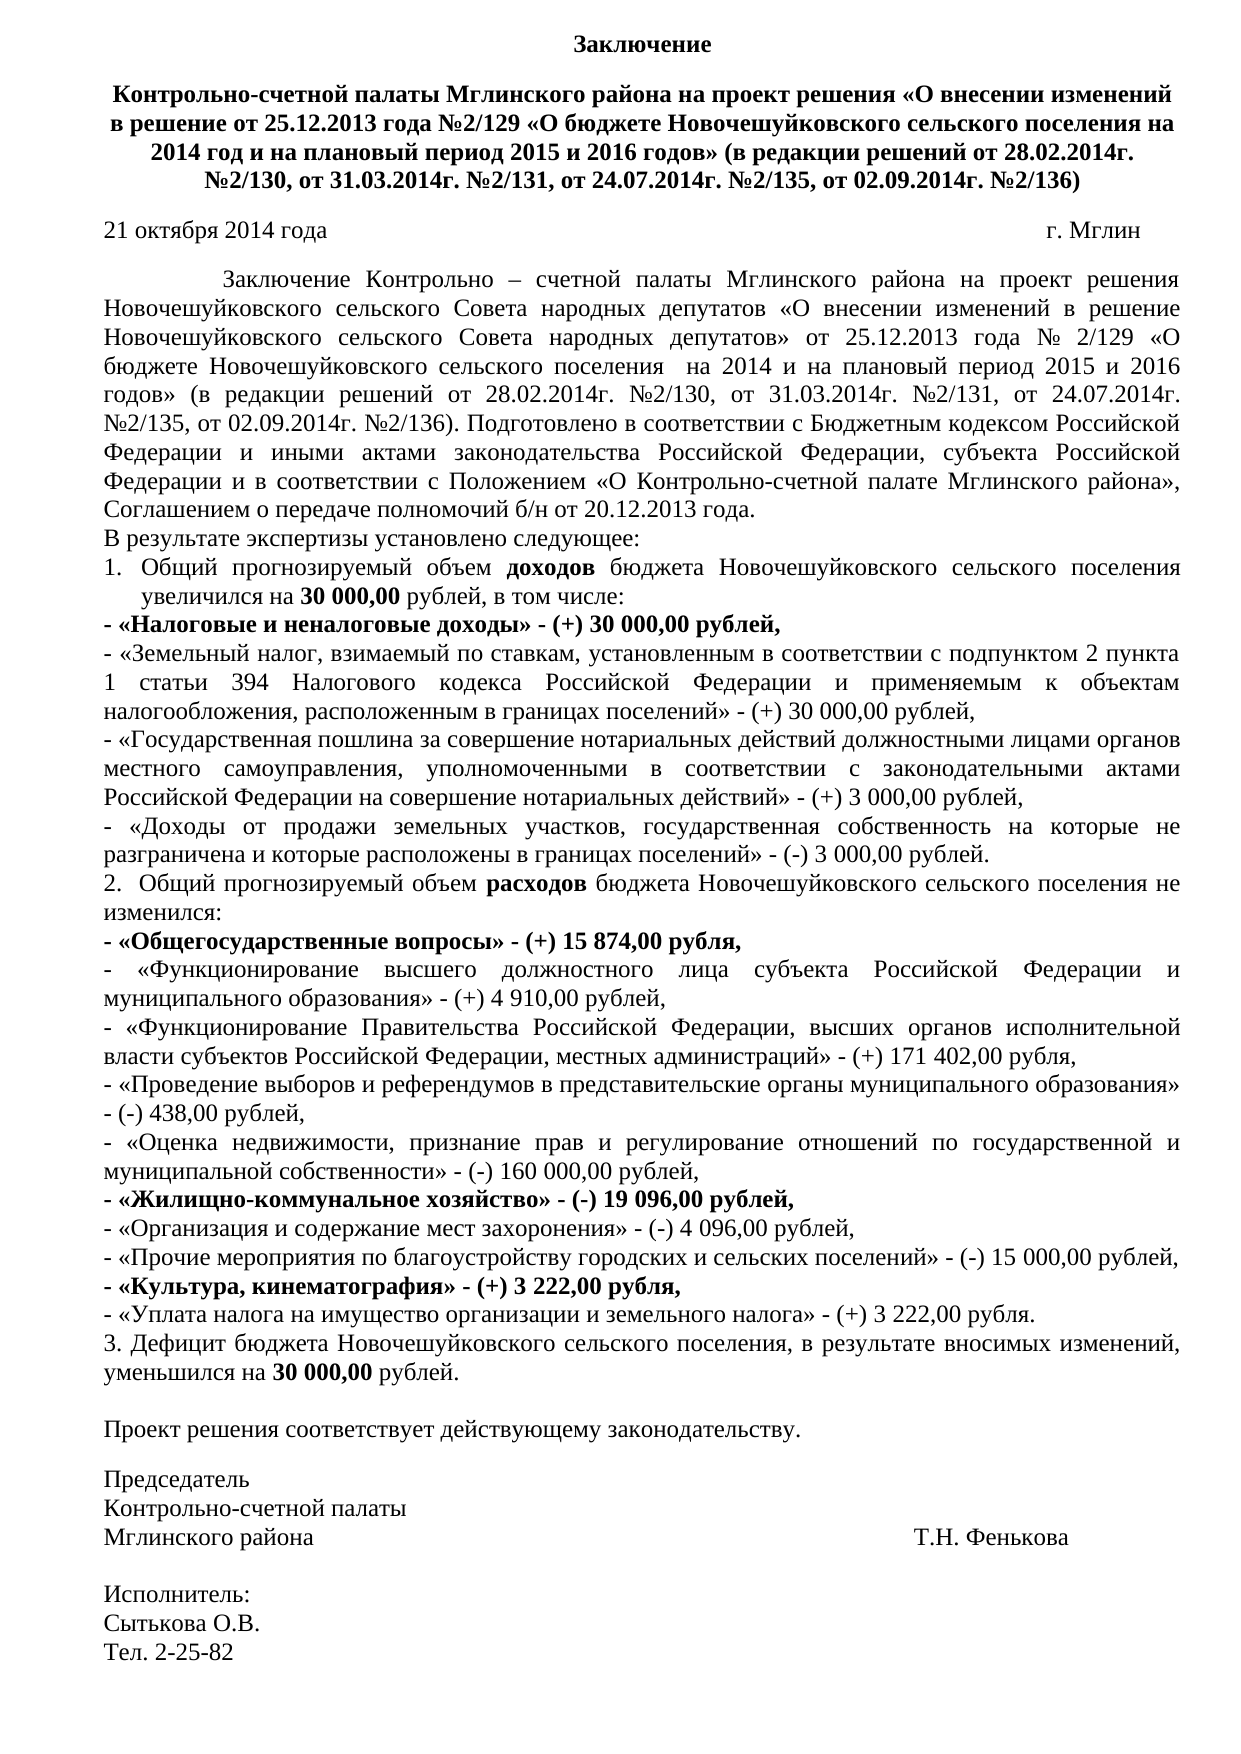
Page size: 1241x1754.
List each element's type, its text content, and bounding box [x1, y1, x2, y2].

text - «Прочие мероприятия по благоустройству городских и сельских поселений» - (-) 15 000,00 рублей, [103, 1242, 1181, 1271]
text Проект решения соответствует действующему законодательству. [103, 1414, 1181, 1443]
text Тел. 2-25-82 [103, 1637, 1181, 1665]
text В результате экспертизы установлено следующее: [103, 523, 1181, 552]
text - «Функционирование Правительства Российской Федерации, высших органов исполнительной власти субъектов Российской Федерации, местных администраций» - (+) 171 402,00 рубля, [103, 1012, 1181, 1069]
text - «Уплата налога на имущество организации и земельного налога» - (+) 3 222,00 рубля. [103, 1299, 1181, 1328]
text Председатель [103, 1464, 1181, 1493]
text - «Государственная пошлина за совершение нотариальных действий должностными лицами органов местного самоуправления, уполномоченными в соответствии с законодательными актами Российской Федерации на совершение нотариальных действий» - (+) 3 000,00 рублей, [103, 724, 1181, 811]
list Общий прогнозируемый объем доходов бюджета Новочешуйковского сельского поселения увеличился на 30 000,00 рублей, в том числе: [103, 552, 1181, 609]
text 21 октября 2014 года г. Мглин [103, 215, 1181, 244]
text 2. Общий прогнозируемый объем расходов бюджета Новочешуйковского сельского поселения не изменился: [103, 868, 1181, 926]
text - «Культура, кинематография» - (+) 3 222,00 рубля, [103, 1271, 1181, 1299]
text - «Жилищно-коммунальное хозяйство» - (-) 19 096,00 рублей, [103, 1184, 1181, 1213]
text Сытькова О.В. [103, 1608, 1181, 1637]
text Контрольно-счетной палаты Мглинского района на проект решения «О внесении изменений в решение от 25.12.2013 года №2/129 «О бюджете Новочешуйковского сельского поселения на 2014 год и на плановый период 2015 и 2016 годов» (в редакции решений от 28.02.2014г. №2/130, от 31.03.2014г. №2/131, от 24.07.2014г. №2/135, от 02.09.2014г. №2/136) [103, 79, 1181, 194]
text - «Доходы от продажи земельных участков, государственная собственность на которые не разграничена и которые расположены в границах поселений» - (-) 3 000,00 рублей. [103, 811, 1181, 868]
text - «Налоговые и неналоговые доходы» - (+) 30 000,00 рублей, [103, 609, 1181, 638]
text - «Земельный налог, взимаемый по ставкам, установленным в соответствии с подпунктом 2 пункта 1 статьи 394 Налогового кодекса Российской Федерации и применяемым к объектам налогообложения, расположенным в границах поселений» - (+) 30 000,00 рублей, [103, 638, 1181, 724]
text Исполнитель: [103, 1579, 1181, 1608]
text - «Проведение выборов и референдумов в представительские органы муниципального образования» - (-) 438,00 рублей, [103, 1069, 1181, 1127]
text - «Общегосударственные вопросы» - (+) 15 874,00 рубля, [103, 926, 1181, 954]
text Заключение [103, 29, 1181, 58]
text Контрольно-счетной палаты [103, 1493, 1181, 1522]
text - «Организация и содержание мест захоронения» - (-) 4 096,00 рублей, [103, 1213, 1181, 1242]
text 3. Дефицит бюджета Новочешуйковского сельского поселения, в результате вносимых изменений, уменьшился на 30 000,00 рублей. [103, 1328, 1181, 1386]
text Заключение Контрольно – счетной палаты Мглинского района на проект решения Новочешуйковского сельского Совета народных депутатов «О внесении изменений в решение Новочешуйковского сельского Совета народных депутатов» от 25.12.2013 года № 2/129 «О бюджете Новочешуйковского сельского поселения на 2014 и на плановый период 2015 и 2016 годов» (в редакции решений от 28.02.2014г. №2/130, от 31.03.2014г. №2/131, от 24.07.2014г. №2/135, от 02.09.2014г. №2/136). Подготовлено в соответствии с Бюджетным кодексом Российской Федерации и иными актами законодательства Российской Федерации, субъекта Российской Федерации и в соответствии с Положением «О Контрольно-счетной палате Мглинского района», Соглашением о передаче полномочий б/н от 20.12.2013 года. [103, 264, 1181, 523]
text Мглинского района Т.Н. Фенькова [103, 1522, 1181, 1550]
text - «Оценка недвижимости, признание прав и регулирование отношений по государственной и муниципальной собственности» - (-) 160 000,00 рублей, [103, 1127, 1181, 1184]
text - «Функционирование высшего должностного лица субъекта Российской Федерации и муниципального образования» - (+) 4 910,00 рублей, [103, 954, 1181, 1012]
